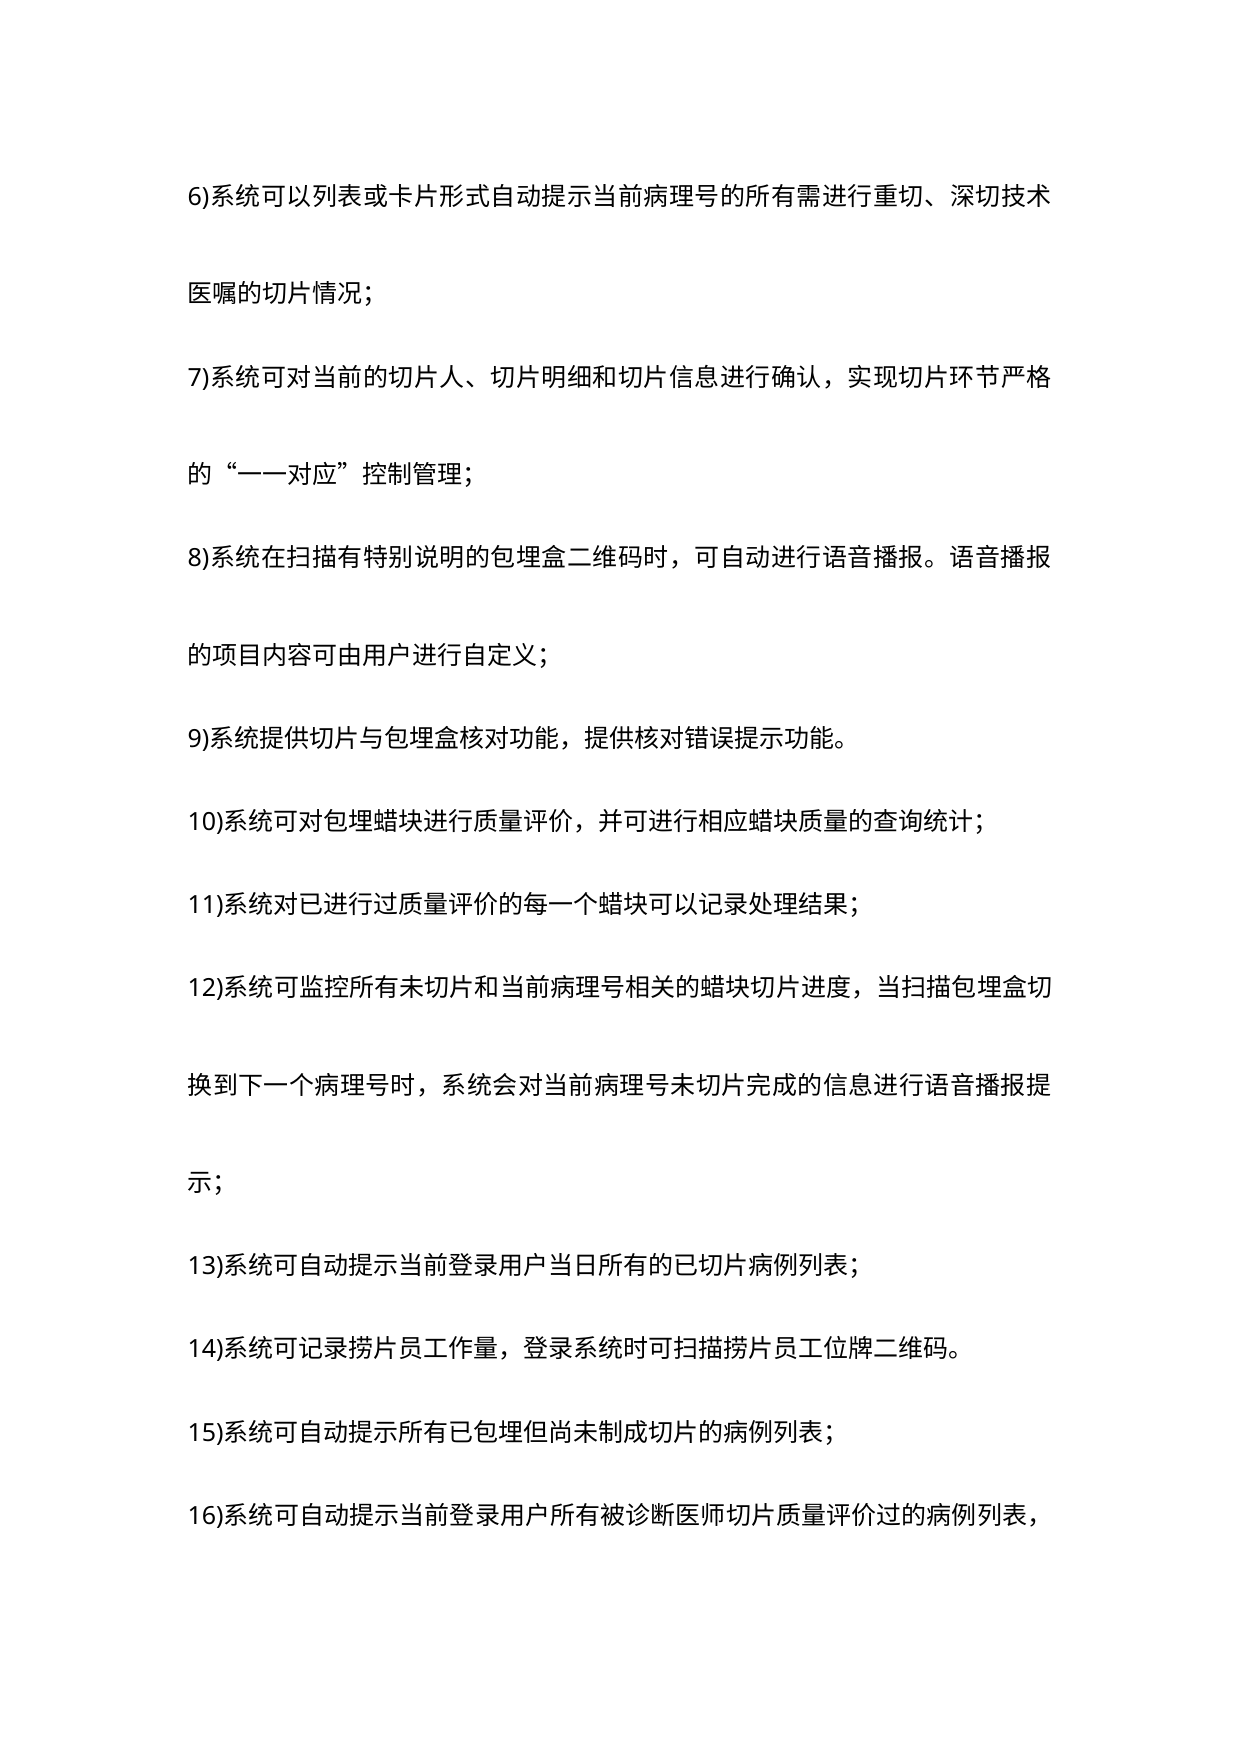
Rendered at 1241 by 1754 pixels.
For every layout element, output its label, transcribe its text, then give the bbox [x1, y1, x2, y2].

text 7)系统可对当前的切片人、切片明细和切片信息进行确认，实现切片环节严格的“一一对应”控制管理； [187, 343, 1053, 505]
text 6)系统可以列表或卡片形式自动提示当前病理号的所有需进行重切、深切技术医嘱的切片情况； [187, 162, 1053, 324]
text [187, 1481, 1053, 1546]
text 13)系统可自动提示当前登录用户当日所有的已切片病例列表； [187, 1231, 1053, 1296]
text 14)系统可记录捞片员工作量，登录系统时可扫描捞片员工位牌二维码。 [187, 1314, 1053, 1379]
text 9)系统提供切片与包埋盒核对功能，提供核对错误提示功能。 [187, 704, 1053, 769]
text 10)系统可对包埋蜡块进行质量评价，并可进行相应蜡块质量的查询统计； [187, 787, 1053, 852]
text 11)系统对已进行过质量评价的每一个蜡块可以记录处理结果； [187, 870, 1053, 935]
text 12)系统可监控所有未切片和当前病理号相关的蜡块切片进度，当扫描包埋盒切换到下一个病理号时，系统会对当前病理号未切片完成的信息进行语音播报提示； [187, 953, 1053, 1213]
text 15)系统可自动提示所有已包埋但尚未制成切片的病例列表； [187, 1398, 1053, 1463]
text 8)系统在扫描有特别说明的包埋盒二维码时，可自动进行语音播报。语音播报的项目内容可由用户进行自定义； [187, 523, 1053, 686]
